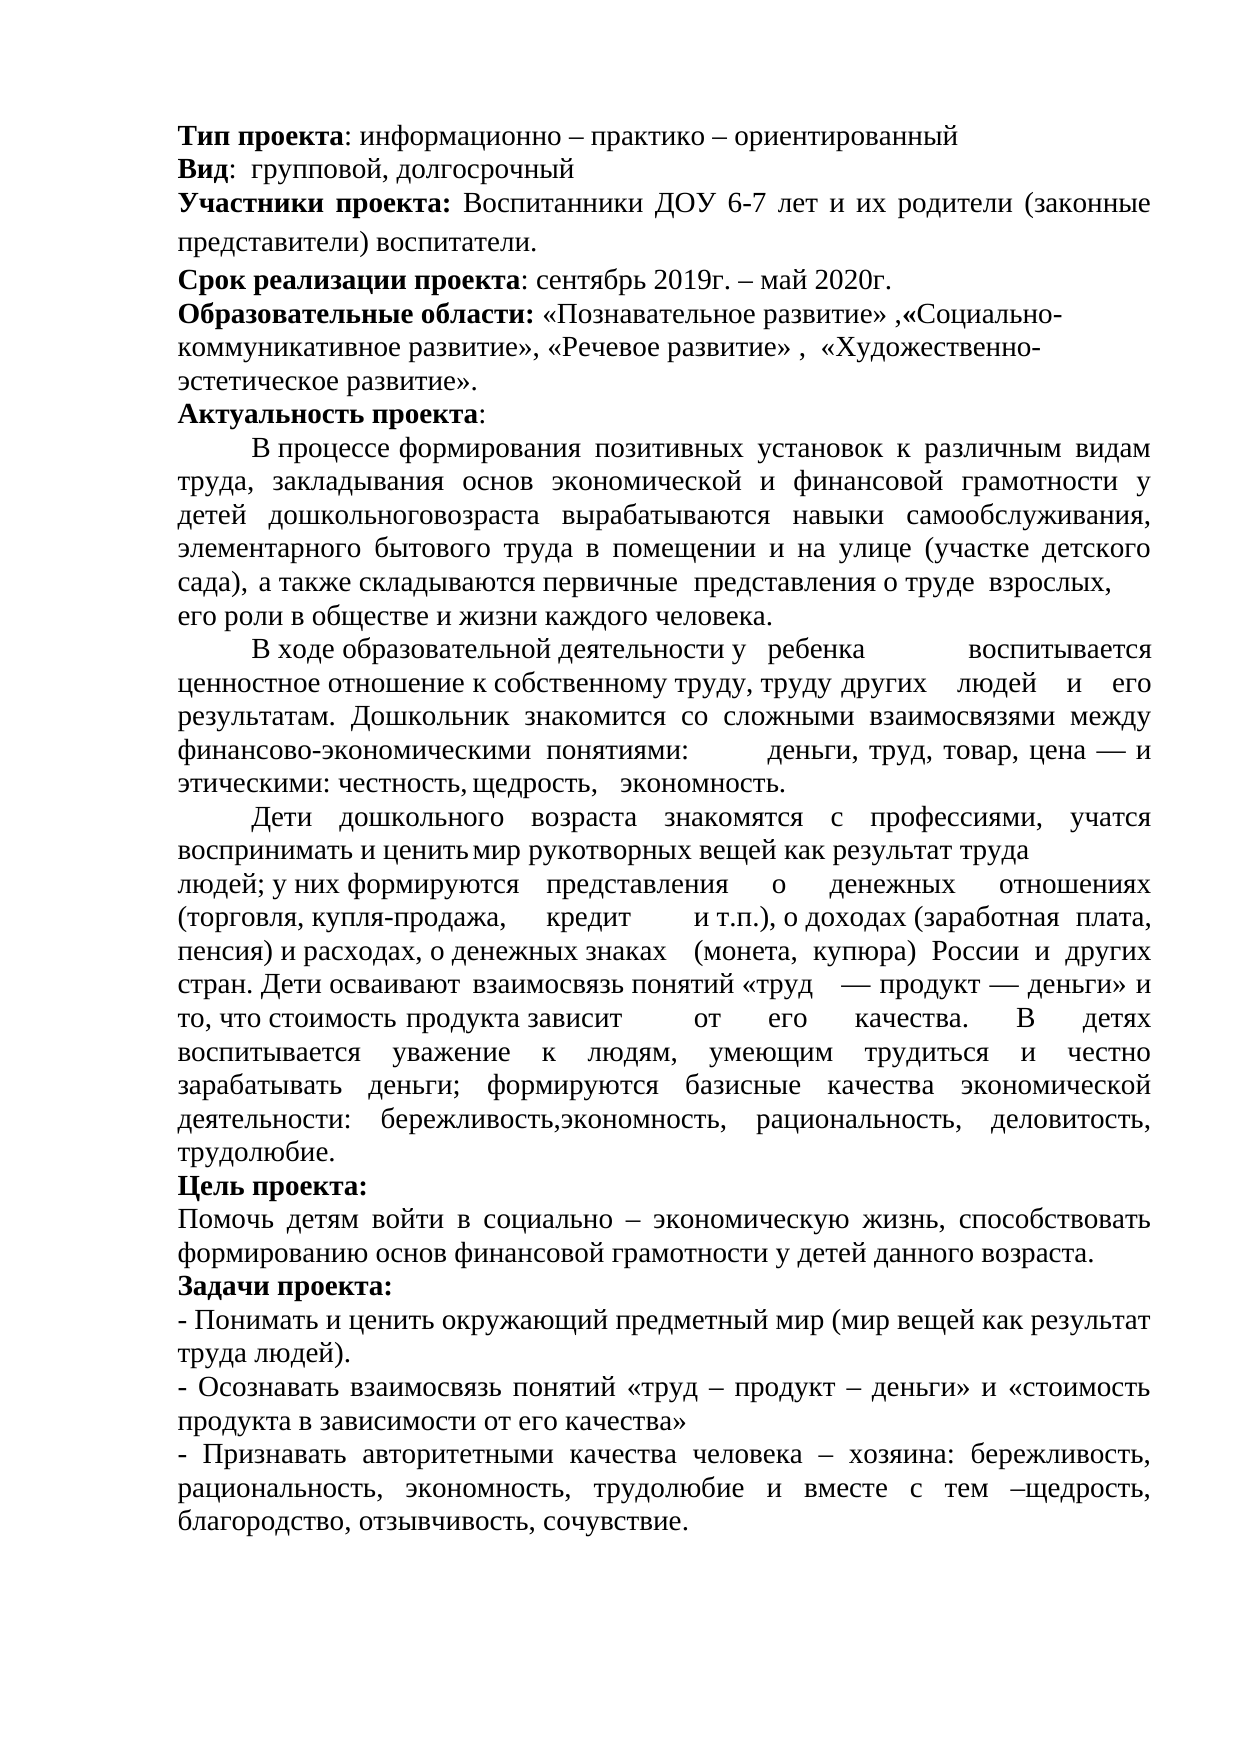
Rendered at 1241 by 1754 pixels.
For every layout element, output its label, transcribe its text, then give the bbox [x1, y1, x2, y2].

text Образовательные области: «Познавательное развитие» ,«Социально- коммуникативное развитие», «Речевое развитие» , «Художественно- эстетическое развитие». [177, 296, 1152, 396]
text Дети дошкольного возраста знакомятся с профессиями, учатся воспринимать и ценить мир рукотворных вещей как результат труда людей; у них формируются представления о денежных отношениях (торговля, купля-продажа, кредит и т.п.), о доходах (заработная плата, пенсия) и расходах, о денежных знаках (монета, купюра) России и других стран. Дети осваивают взаимосвязь понятий «труд — продукт — деньги» и то, что стоимость продукта зависит от его качества. В детях воспитывается уважение к людям, умеющим трудиться и честно зарабатывать деньги; формируются базисные качества экономической деятельности: бережливость,экономность, рациональность, деловитость, трудолюбие. [177, 799, 1152, 1168]
text - Понимать и ценить окружающий предметный мир (мир вещей как результат труда людей). [177, 1302, 1152, 1369]
text В процессе формирования позитивных установок к различным видам труда, закладывания основ экономической и финансовой грамотности у детей дошкольноговозраста вырабатываются навыки самообслуживания, элементарного бытового труда в помещении и на улице (участке детского сада), а также складываются первичные представления о труде взрослых, его роли в обществе и жизни каждого человека. [177, 430, 1152, 631]
text В ходе образовательной деятельности у ребенка воспитывается ценностное отношение к собственному труду, труду других людей и его результатам. Дошкольник знакомится со сложными взаимосвязями между финансово-экономическими понятиями: деньги, труд, товар, цена — и этическими: честность, щедрость, экономность. [177, 631, 1152, 799]
text Цель проекта: [177, 1168, 1152, 1201]
text Актуальность проекта: [177, 396, 1152, 430]
text - Осознавать взаимосвязь понятий «труд – продукт – деньги» и «стоимость продукта в зависимости от его качества» [177, 1369, 1152, 1436]
text Помочь детям войти в социально – экономическую жизнь, способствовать формированию основ финансовой грамотности у детей данного возраста. [177, 1201, 1152, 1268]
text Участники проекта: Воспитанники ДОУ 6-7 лет и их родители (законные представители) воспитатели. [177, 185, 1152, 257]
text - Признавать авторитетными качества человека – хозяина: бережливость, рациональность, экономность, трудолюбие и вместе с тем –щедрость, благородство, отзывчивость, сочувствие. [177, 1436, 1152, 1537]
text Вид: групповой, долгосрочный [177, 152, 1152, 185]
text Задачи проекта: [177, 1268, 1152, 1302]
text Срок реализации проекта: сентябрь 2019г. – май 2020г. [177, 262, 1152, 296]
text Тип проекта: информационно – практико – ориентированный [177, 118, 1152, 152]
